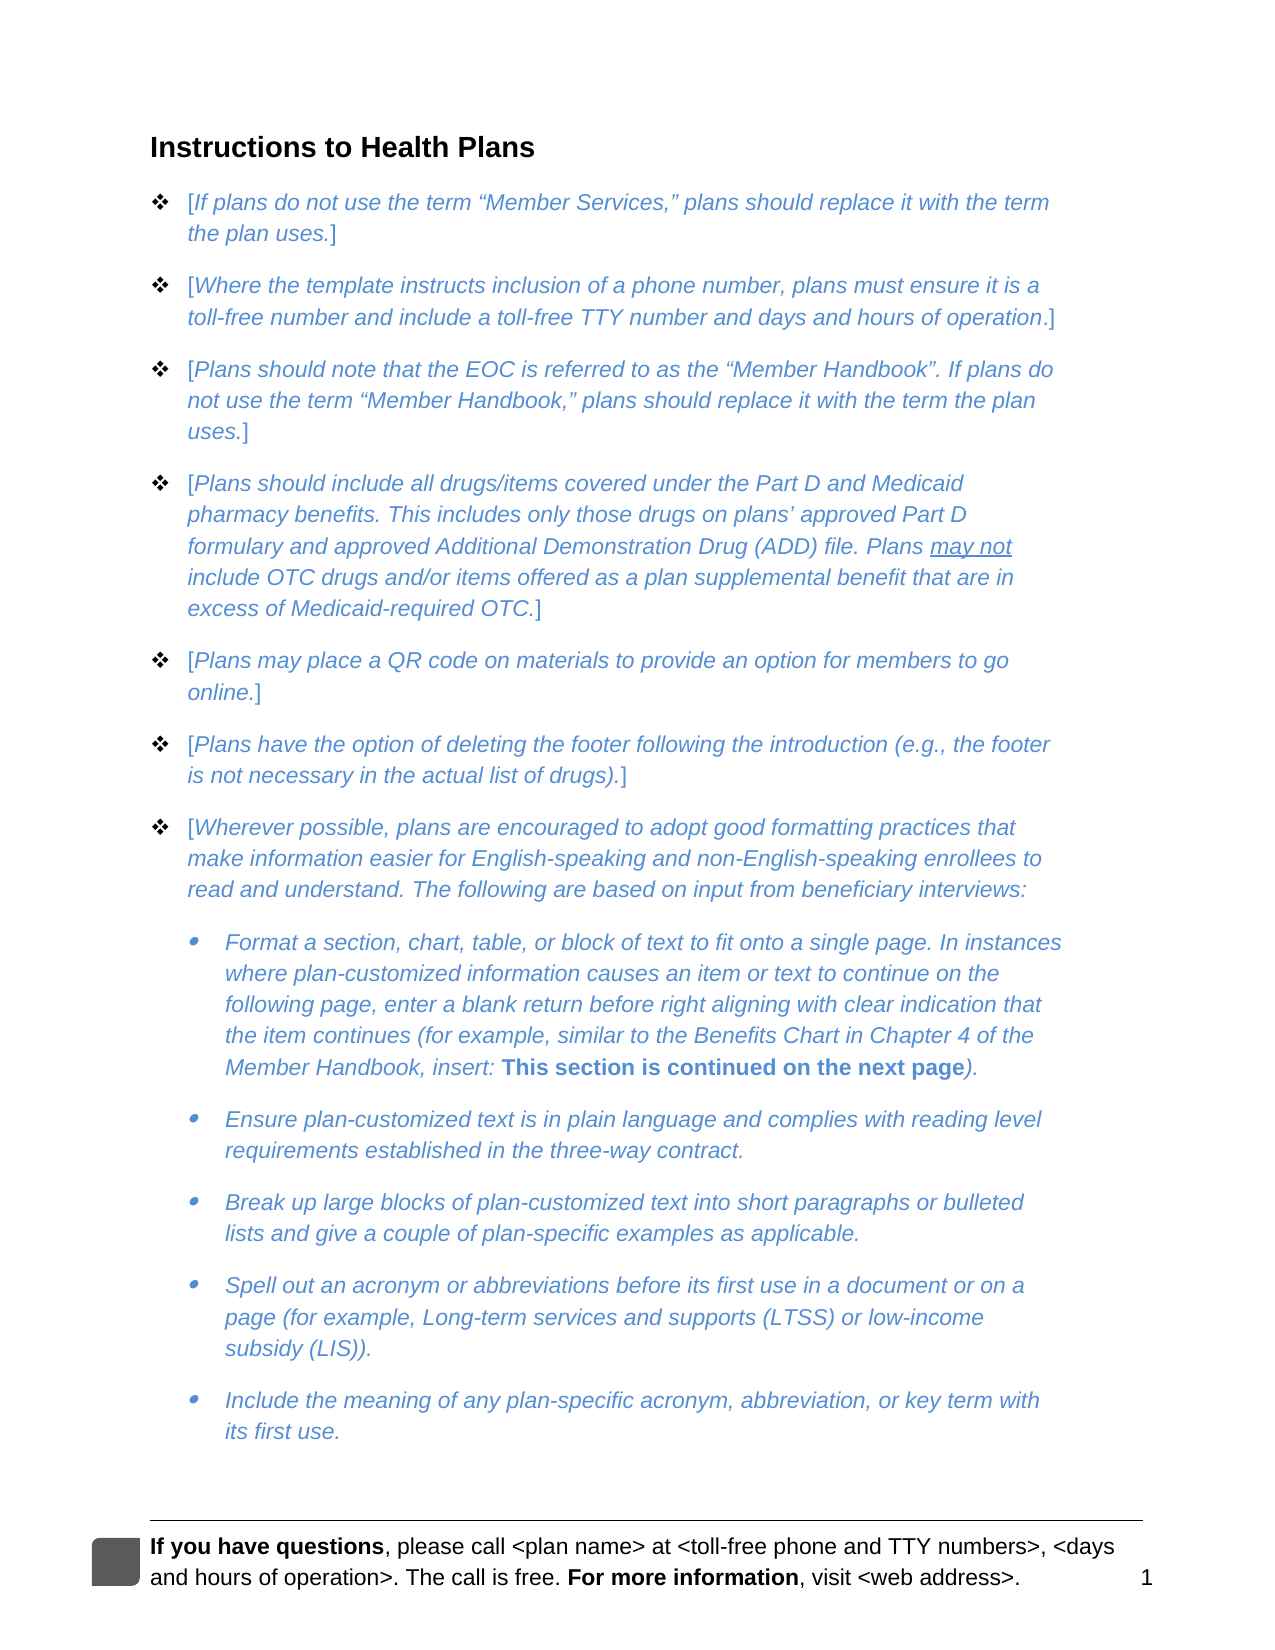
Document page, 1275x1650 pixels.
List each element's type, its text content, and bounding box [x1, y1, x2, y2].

list Include the meaning of any plan-specific acronym, abbreviation, or key term with its first use. [187, 1383, 1068, 1446]
list Format a section, chart, table, or block of text to fit onto a single page. In instances where plan-customized information causes an item or text to continue on the following page, enter a blank return before right aligning with clear indication that the item continues (for example, similar to the Benefits Chart in Chapter 4 of the Member Handbook, insert: This section is continued on the next page). [187, 925, 1068, 1081]
list Spell out an acronym or abbreviations before its first use in a document or on a page (for example, Long-term services and supports (LTSS) or low-income subsidy (LIS)). [187, 1269, 1068, 1362]
list [If plans do not use the term “Member Services,” plans should replace it with the term the plan uses.] [150, 185, 1068, 248]
list [Plans may place a QR code on materials to provide an option for members to go online.] [150, 644, 1068, 706]
list [Plans have the option of deleting the footer following the introduction (e.g., the footer is not necessary in the actual list of drugs).] [150, 727, 1068, 789]
list Break up large blocks of plan-customized text into short paragraphs or bulleted lists and give a couple of plan-specific examples as applicable. [187, 1185, 1068, 1248]
list [Where the template instructs inclusion of a phone number, plans must ensure it is a toll-free number and include a toll-free TTY number and days and hours of operation.] [150, 269, 1068, 331]
list [Plans should note that the EOC is referred to as the “Member Handbook”. If plans do not use the term “Member Handbook,” plans should replace it with the term the plan uses.] [150, 352, 1068, 446]
text Instructions to Health Plans [150, 127, 1143, 164]
list [Plans should include all drugs/items covered under the Part D and Medicaid pharmacy benefits. This includes only those drugs on plans’ approved Part D formulary and approved Additional Demonstration Drug (ADD) file. Plans may not include OTC drugs and/or items offered as a plan supplemental benefit that are in excess of Medicaid-required OTC.] [150, 467, 1068, 623]
list Ensure plan-customized text is in plain language and complies with reading level requirements established in the three-way contract. [187, 1102, 1068, 1164]
list [Wherever possible, plans are encouraged to adopt good formatting practices that make information easier for English-speaking and non-English-speaking enrollees to read and understand. The following are based on input from beneficiary interviews: [150, 810, 1068, 904]
